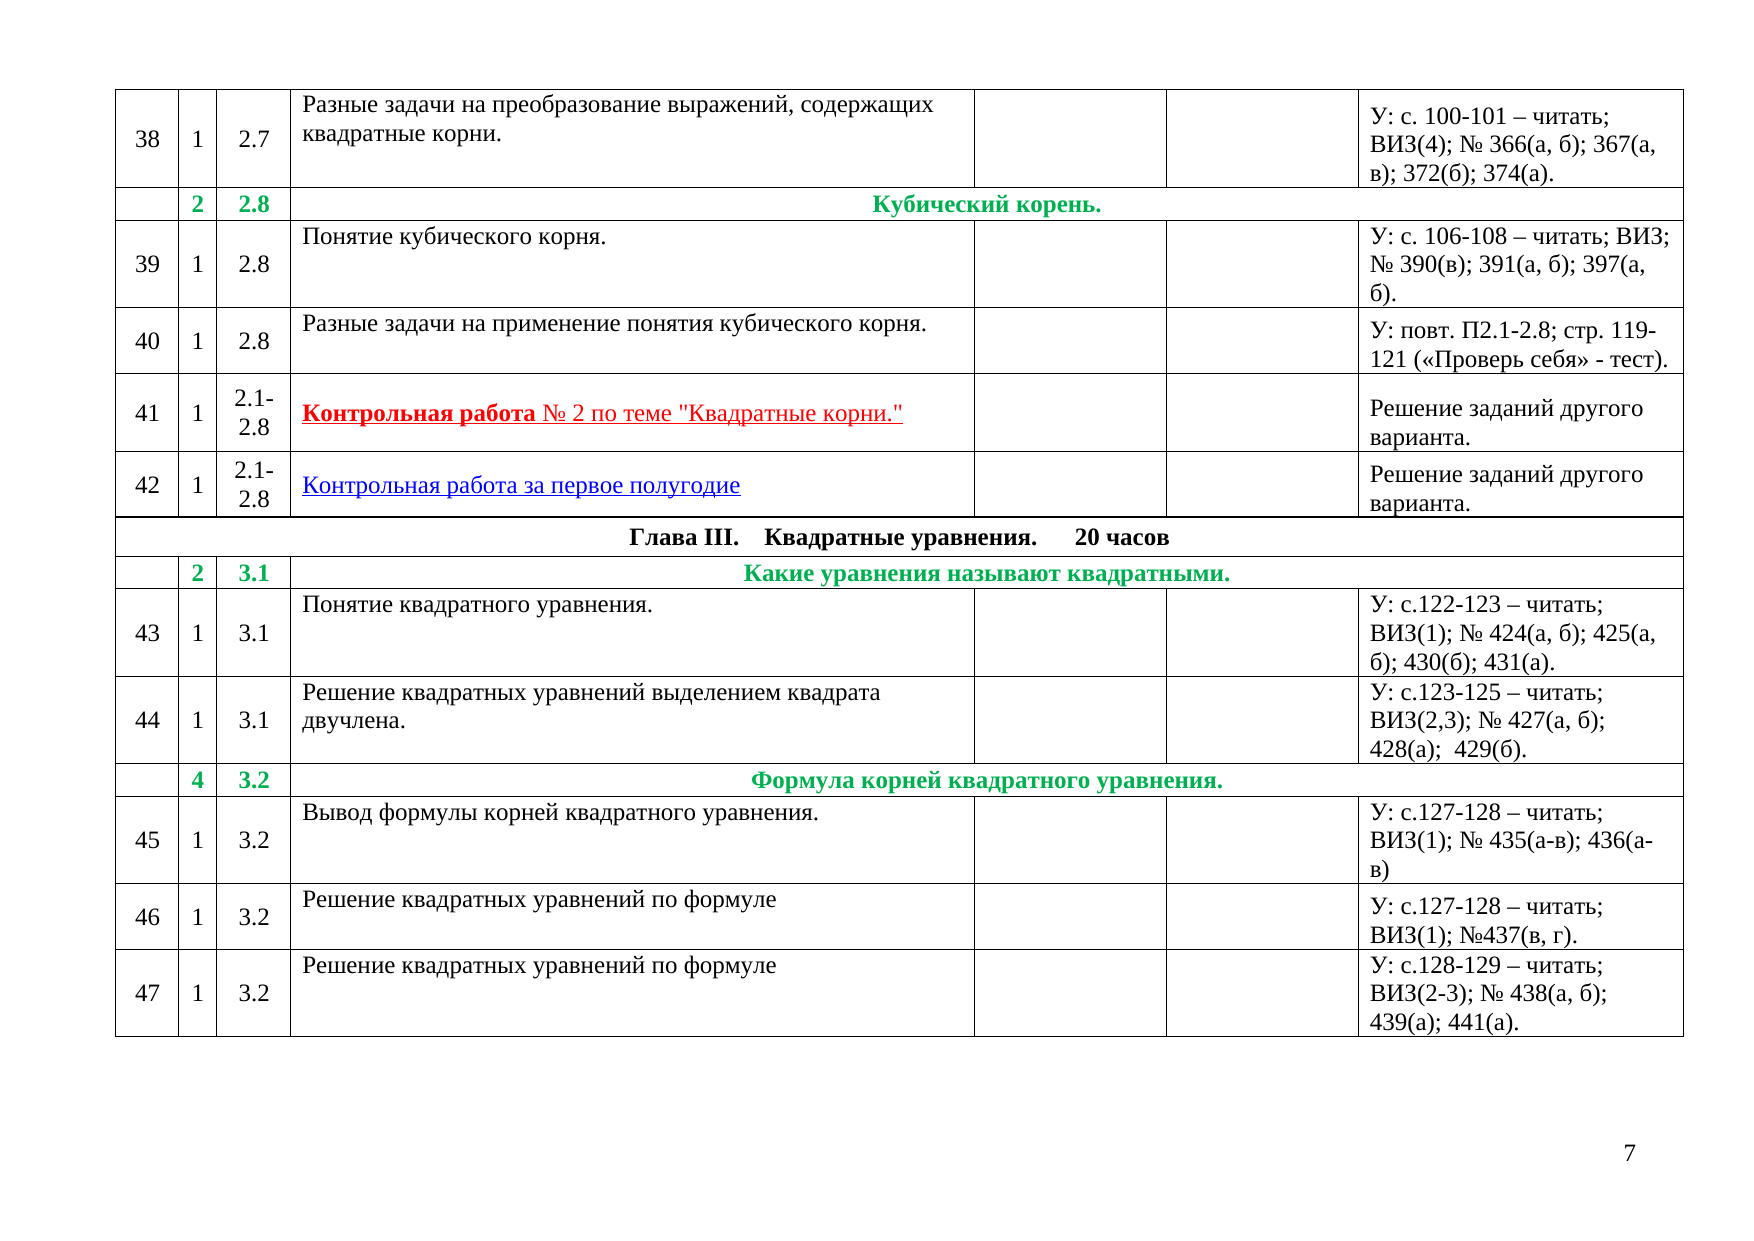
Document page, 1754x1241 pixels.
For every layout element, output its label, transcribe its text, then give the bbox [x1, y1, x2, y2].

table_cell [1167, 90, 1358, 187]
table_cell [975, 374, 1166, 451]
table_cell [975, 950, 1166, 1036]
table_cell 1 [179, 221, 216, 307]
table_cell [975, 884, 1166, 949]
table_cell [975, 90, 1166, 187]
table_cell 4 [179, 764, 216, 796]
table_cell [1167, 677, 1358, 763]
table_cell Понятие кубического корня. [291, 221, 974, 307]
table_cell [1167, 884, 1358, 949]
table_cell 2.1-2.8 [217, 374, 290, 451]
table_cell Глава III. Квадратные уравнения. 20 часов [116, 518, 1683, 556]
table_cell [975, 221, 1166, 307]
table_cell 41 [116, 374, 178, 451]
table_cell Формула корней квадратного уравнения. [291, 764, 1683, 796]
table_cell 47 [116, 950, 178, 1036]
table_cell [116, 188, 178, 220]
table_cell 1 [179, 884, 216, 949]
table_cell Решение заданий другого варианта. [1359, 374, 1683, 451]
table_cell 1 [179, 90, 216, 187]
table_cell 1 [179, 308, 216, 373]
table_cell 3.2 [217, 884, 290, 949]
table_cell [116, 764, 178, 796]
table_cell 1 [179, 677, 216, 763]
table_cell 2 [179, 557, 216, 588]
table_cell [975, 308, 1166, 373]
table_cell [1167, 950, 1358, 1036]
table_cell [1167, 797, 1358, 883]
table_cell Решение квадратных уравнений по формуле [291, 950, 974, 1036]
table_cell 3.2 [217, 797, 290, 883]
table_cell Понятие квадратного уравнения. [291, 589, 974, 676]
table_cell 46 [116, 884, 178, 949]
table_cell 42 [116, 452, 178, 516]
table_cell Вывод формулы корней квадратного уравнения. [291, 797, 974, 883]
table_cell У: с.122-123 – читать; ВИЗ(1); № 424(а, б); 425(а, б); 430(б); 431(а). [1359, 589, 1683, 676]
table_cell Решение квадратных уравнений выделением квадрата двучлена. [291, 677, 974, 763]
table_cell У: с.128-129 – читать; ВИЗ(2-3); № 438(а, б); 439(а); 441(а). [1359, 950, 1683, 1036]
table_cell [975, 677, 1166, 763]
table_cell 2.8 [217, 308, 290, 373]
table_cell У: с.123-125 – читать; ВИЗ(2,3); № 427(а, б); 428(а); 429(б). [1359, 677, 1683, 763]
table_cell 3.1 [217, 557, 290, 588]
table_cell Контрольная работа за первое полугодие [291, 452, 974, 516]
table_cell [975, 589, 1166, 676]
table_cell 1 [179, 374, 216, 451]
table_cell 3.2 [217, 764, 290, 796]
table_cell 45 [116, 797, 178, 883]
table_cell 2.8 [217, 188, 290, 220]
table_cell [975, 797, 1166, 883]
table_cell [975, 452, 1166, 516]
table_cell 40 [116, 308, 178, 373]
table_cell 1 [179, 950, 216, 1036]
table_cell Разные задачи на преобразование выражений, содержащих квадратные корни. [291, 90, 974, 187]
table_cell 1 [179, 452, 216, 516]
table_cell 43 [116, 589, 178, 676]
table_cell Какие уравнения называют квадратными. [291, 557, 1683, 588]
table_cell 1 [179, 797, 216, 883]
table_cell Решение квадратных уравнений по формуле [291, 884, 974, 949]
table_cell Разные задачи на применение понятия кубического корня. [291, 308, 974, 373]
table_cell У: с. 100-101 – читать; ВИЗ(4); № 366(а, б); 367(а, в); 372(б); 374(а). [1359, 90, 1683, 187]
table_cell [1167, 308, 1358, 373]
table_cell [116, 557, 178, 588]
table_cell У: повт. П2.1-2.8; стр. 119-121 («Проверь себя» - тест). [1359, 308, 1683, 373]
table_cell 39 [116, 221, 178, 307]
table_cell У: с.127-128 – читать; ВИЗ(1); №437(в, г). [1359, 884, 1683, 949]
table_cell 2.8 [217, 221, 290, 307]
table_cell 3.1 [217, 589, 290, 676]
table_cell Решение заданий другого варианта. [1359, 452, 1683, 516]
table_cell 2.7 [217, 90, 290, 187]
table_cell 44 [116, 677, 178, 763]
table_cell Контрольная работа № 2 по теме "Квадратные корни." [291, 374, 974, 451]
table_cell 2.1-2.8 [217, 452, 290, 516]
table_cell Кубический корень. [291, 188, 1683, 220]
table_cell [1167, 374, 1358, 451]
table_cell У: с. 106-108 – читать; ВИЗ; № 390(в); 391(а, б); 397(а, б). [1359, 221, 1683, 307]
table_cell [1167, 589, 1358, 676]
table_cell 38 [116, 90, 178, 187]
table_cell 2 [179, 188, 216, 220]
table_cell 3.1 [217, 677, 290, 763]
table_cell [1167, 221, 1358, 307]
table_cell 1 [179, 589, 216, 676]
table_cell У: с.127-128 – читать; ВИЗ(1); № 435(а-в); 436(а-в) [1359, 797, 1683, 883]
table_cell [1167, 452, 1358, 516]
table_cell 3.2 [217, 950, 290, 1036]
